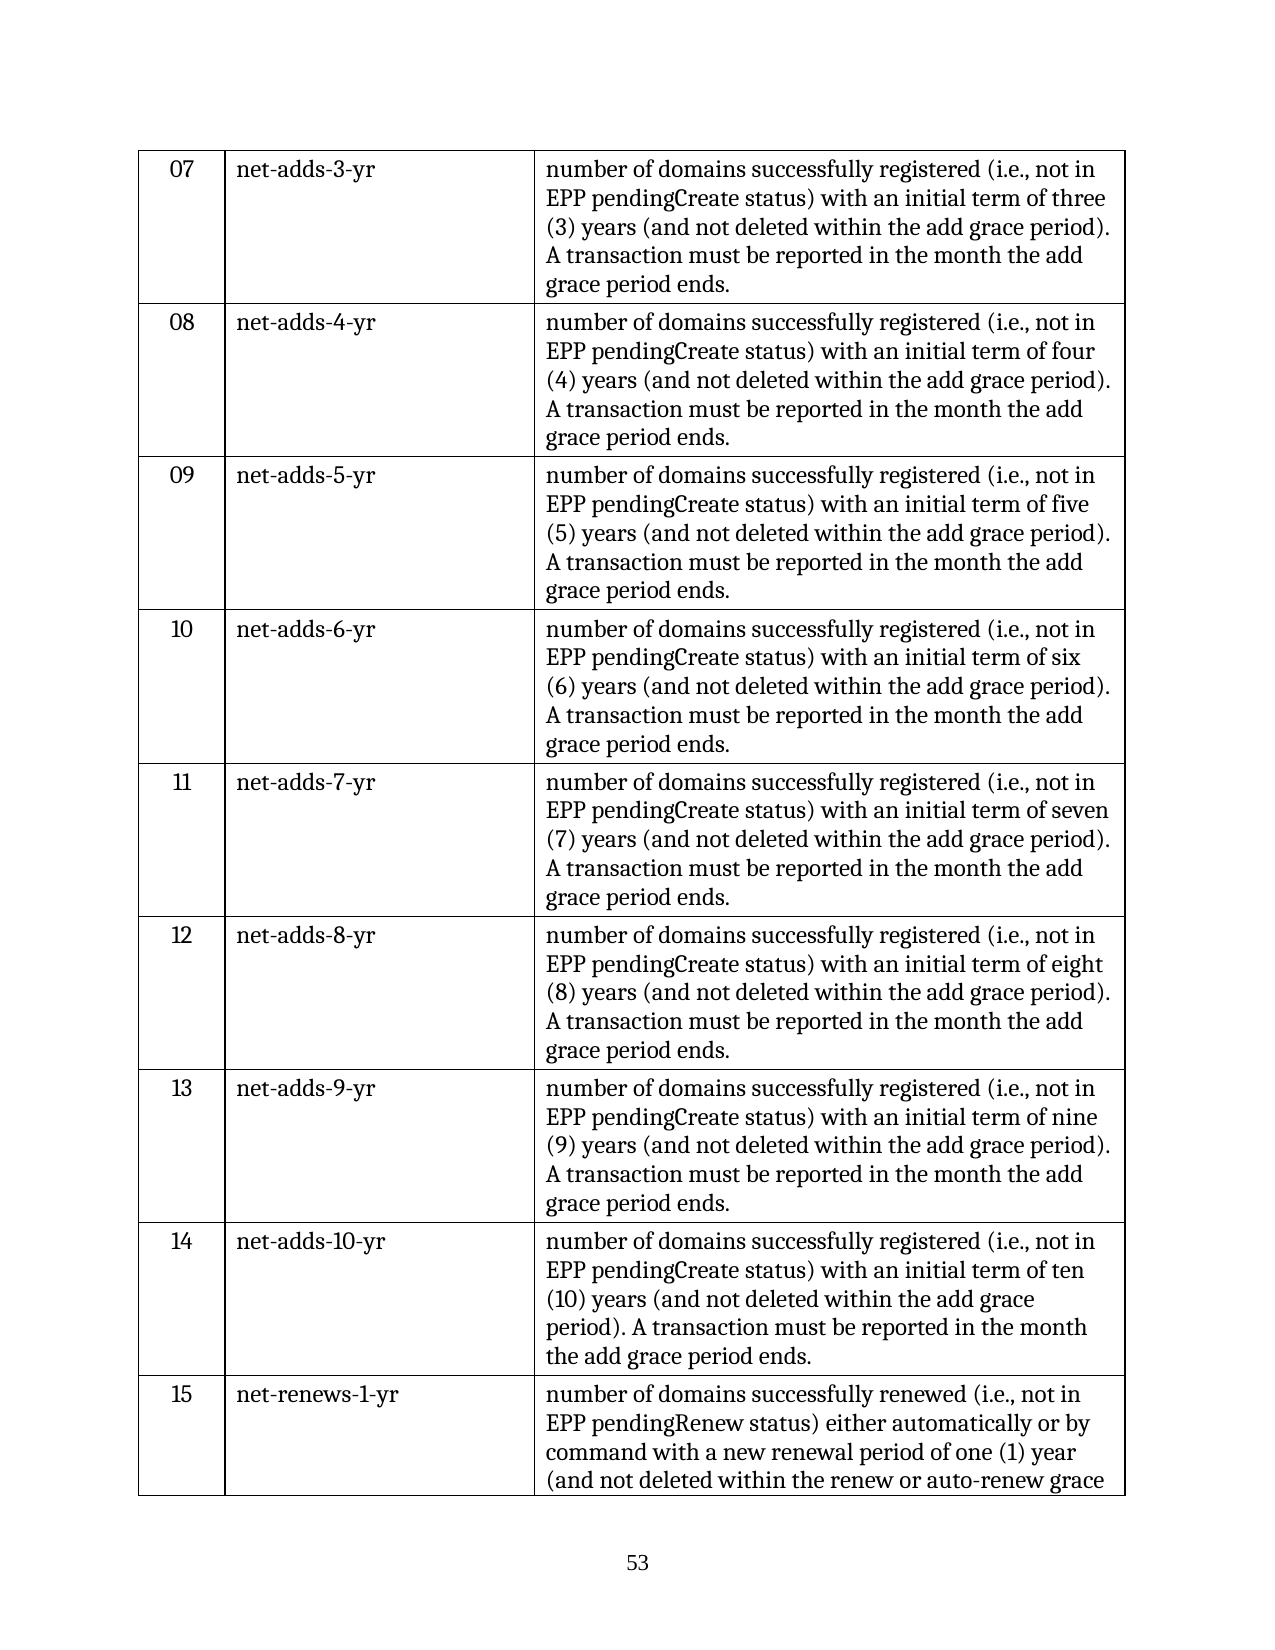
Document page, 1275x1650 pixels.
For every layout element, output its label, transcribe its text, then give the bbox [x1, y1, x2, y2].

table_cell 14 [139, 1223, 224, 1375]
table_cell net-adds-5-yr [226, 457, 534, 609]
table_cell net-adds-4-yr [226, 304, 534, 456]
table_cell number of domains successfully registered (i.e., not in EPP pendingCreate status) with an initial term of five (5) years (and not deleted within the add grace period). A transaction must be reported in the month the add grace period ends. [535, 457, 1124, 609]
table_cell net-adds-7-yr [226, 764, 534, 916]
table_cell 07 [139, 151, 224, 303]
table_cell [535, 1376, 1124, 1495]
table_cell number of domains successfully registered (i.e., not in EPP pendingCreate status) with an initial term of three (3) years (and not deleted within the add grace period). A transaction must be reported in the month the add grace period ends. [535, 151, 1124, 303]
table_cell net-adds-6-yr [226, 610, 534, 762]
table_cell 12 [139, 917, 224, 1069]
table_cell number of domains successfully registered (i.e., not in EPP pendingCreate status) with an initial term of six (6) years (and not deleted within the add grace period). A transaction must be reported in the month the add grace period ends. [535, 610, 1124, 762]
table_cell 11 [139, 764, 224, 916]
table_cell number of domains successfully registered (i.e., not in EPP pendingCreate status) with an initial term of ten (10) years (and not deleted within the add grace period). A transaction must be reported in the month the add grace period ends. [535, 1223, 1124, 1375]
table_cell 09 [139, 457, 224, 609]
table_cell number of domains successfully registered (i.e., not in EPP pendingCreate status) with an initial term of four (4) years (and not deleted within the add grace period). A transaction must be reported in the month the add grace period ends. [535, 304, 1124, 456]
table_cell net-adds-3-yr [226, 151, 534, 303]
table_cell number of domains successfully registered (i.e., not in EPP pendingCreate status) with an initial term of nine (9) years (and not deleted within the add grace period). A transaction must be reported in the month the add grace period ends. [535, 1070, 1124, 1222]
table_cell net-adds-9-yr [226, 1070, 534, 1222]
table_cell 15 [139, 1376, 224, 1495]
table_cell net-adds-10-yr [226, 1223, 534, 1375]
table_cell 08 [139, 304, 224, 456]
table_cell 10 [139, 610, 224, 762]
table_cell net-adds-8-yr [226, 917, 534, 1069]
table_cell number of domains successfully registered (i.e., not in EPP pendingCreate status) with an initial term of seven (7) years (and not deleted within the add grace period). A transaction must be reported in the month the add grace period ends. [535, 764, 1124, 916]
table_cell number of domains successfully registered (i.e., not in EPP pendingCreate status) with an initial term of eight (8) years (and not deleted within the add grace period). A transaction must be reported in the month the add grace period ends. [535, 917, 1124, 1069]
table_cell net-renews-1-yr [226, 1376, 534, 1495]
table_cell 13 [139, 1070, 224, 1222]
